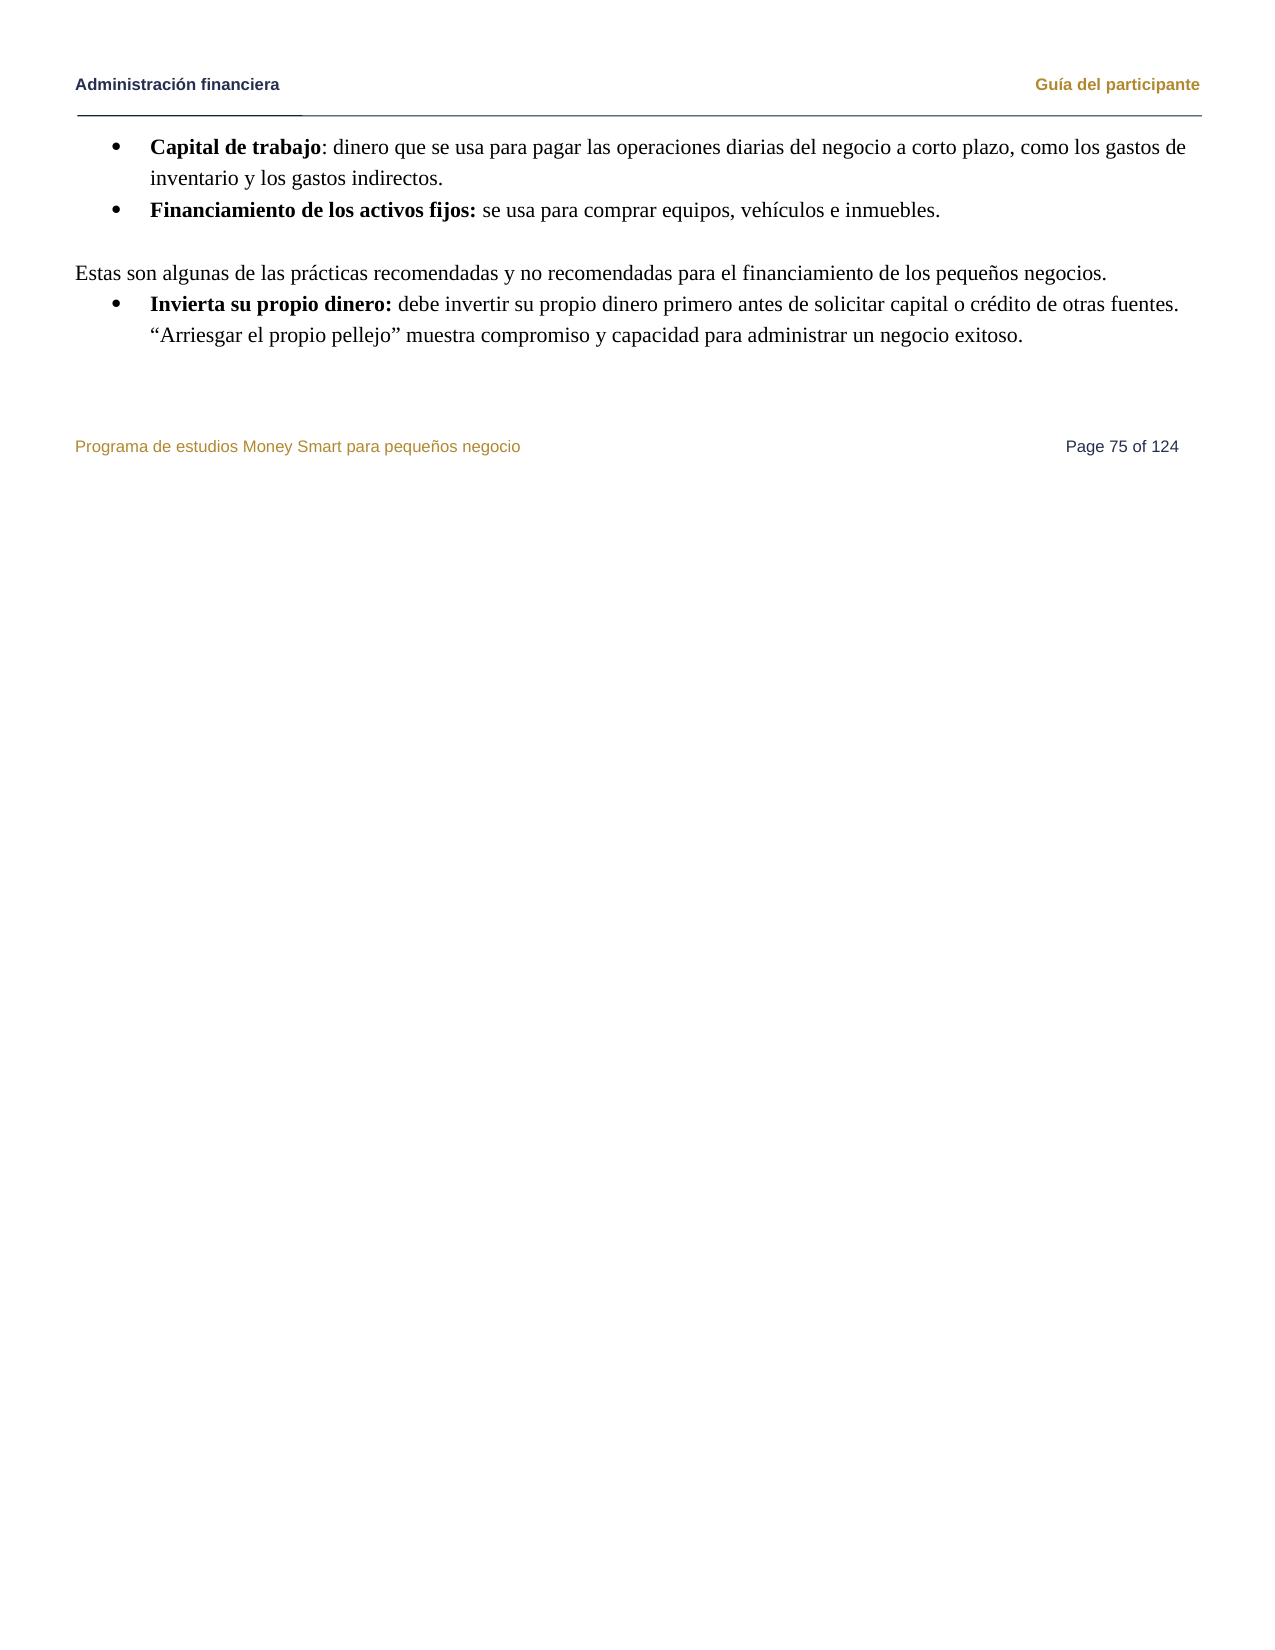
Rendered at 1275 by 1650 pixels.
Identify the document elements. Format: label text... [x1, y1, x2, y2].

text Estas son algunas de las prácticas recomendadas y no recomendadas para el financiamiento de los pequeños negocios. [75, 259, 1209, 285]
list Financiamiento de los activos fijos: se usa para comprar equipos, vehículos e inmuebles. [112, 197, 1209, 222]
picture [75, 0, 1202, 237]
list Capital de trabajo: dinero que se usa para pagar las operaciones diarias del negocio a corto plazo, como los gastos de inventario y los gastos indirectos. [112, 134, 1209, 190]
text Invierta su propio dinero: debe invertir su propio dinero primero antes de solicitar capital o crédito de otras fuentes. “Arriesgar el propio pellejo” muestra compromiso y capacidad para administrar un negocio exitoso. [112, 291, 1209, 348]
